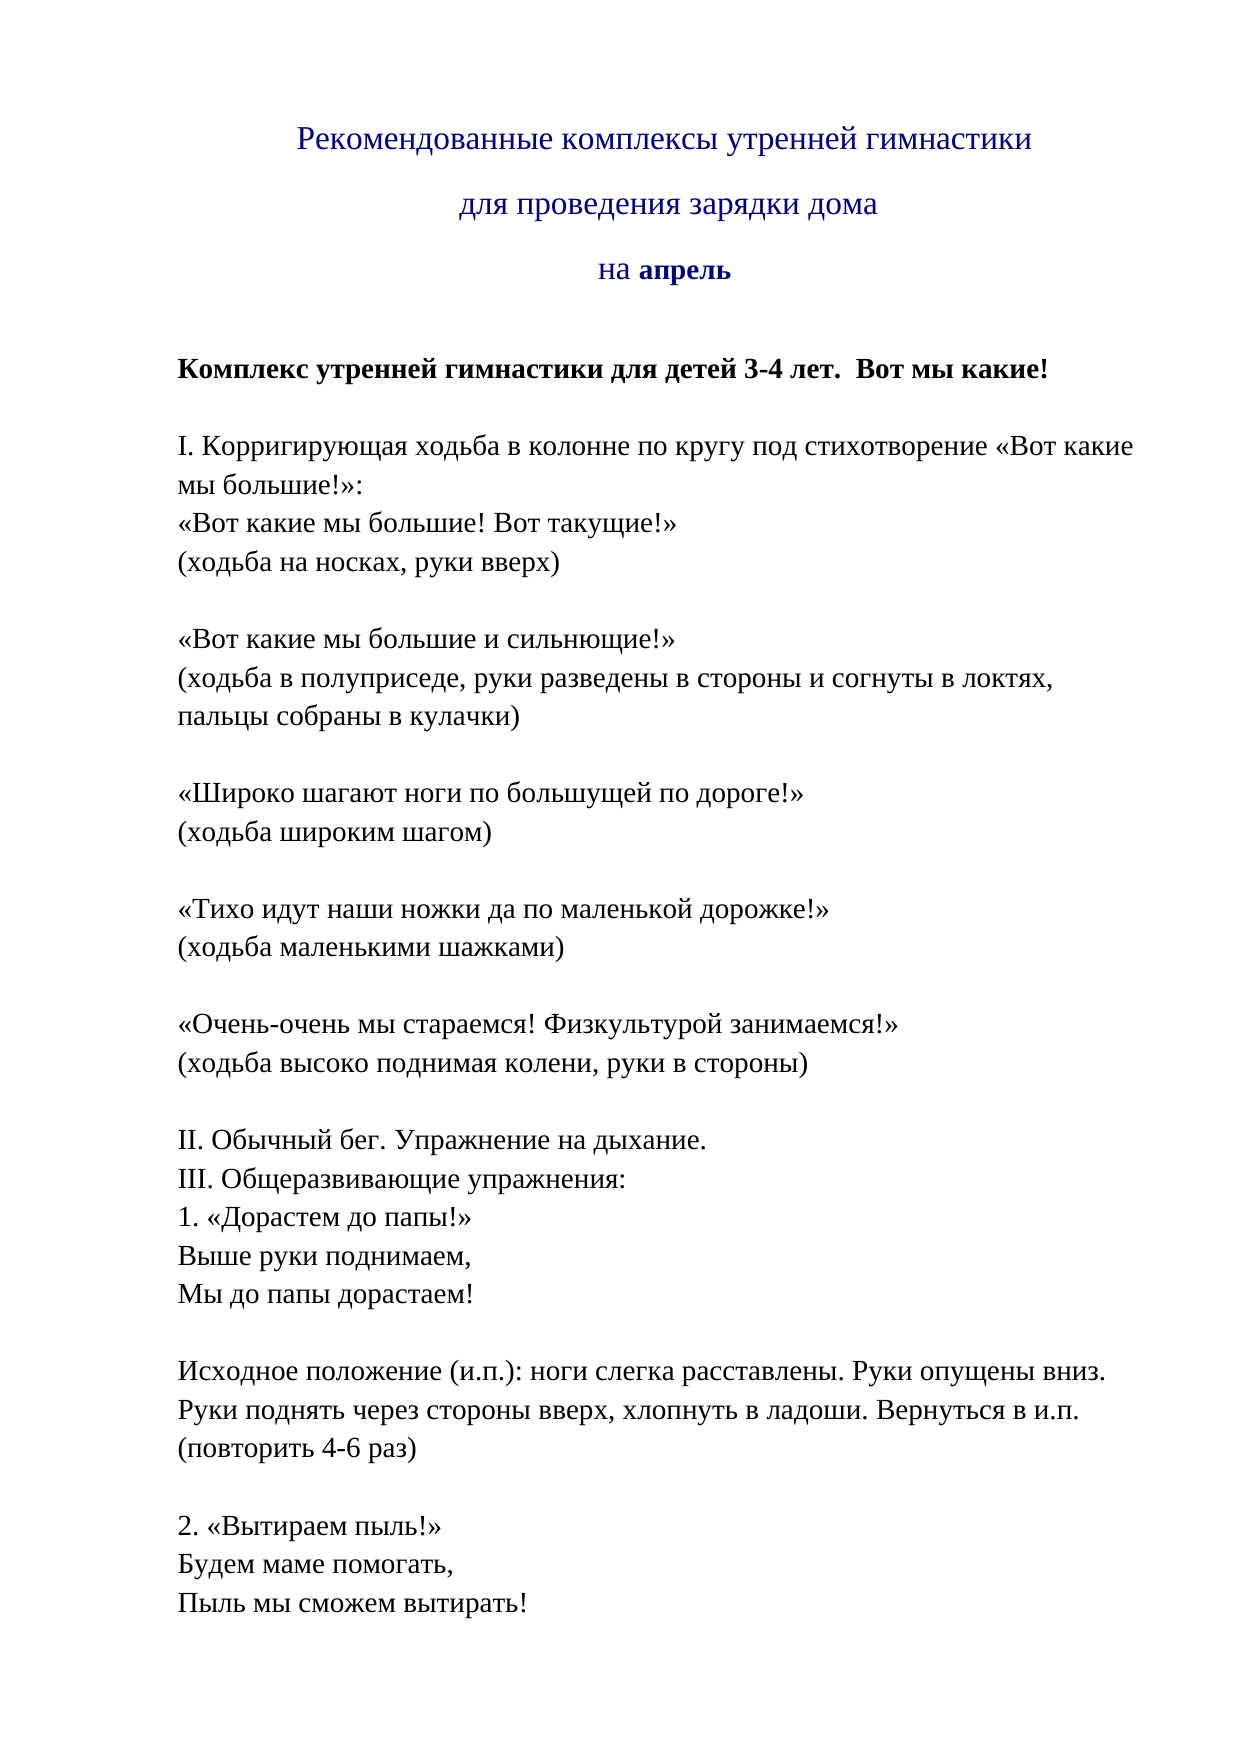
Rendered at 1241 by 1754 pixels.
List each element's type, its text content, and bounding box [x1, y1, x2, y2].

text Рекомендованные комплексы утренней гимнастики [177, 118, 1152, 156]
text на апрель [177, 248, 1152, 286]
text для проведения зарядки дома [177, 183, 1152, 221]
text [177, 313, 1152, 1618]
